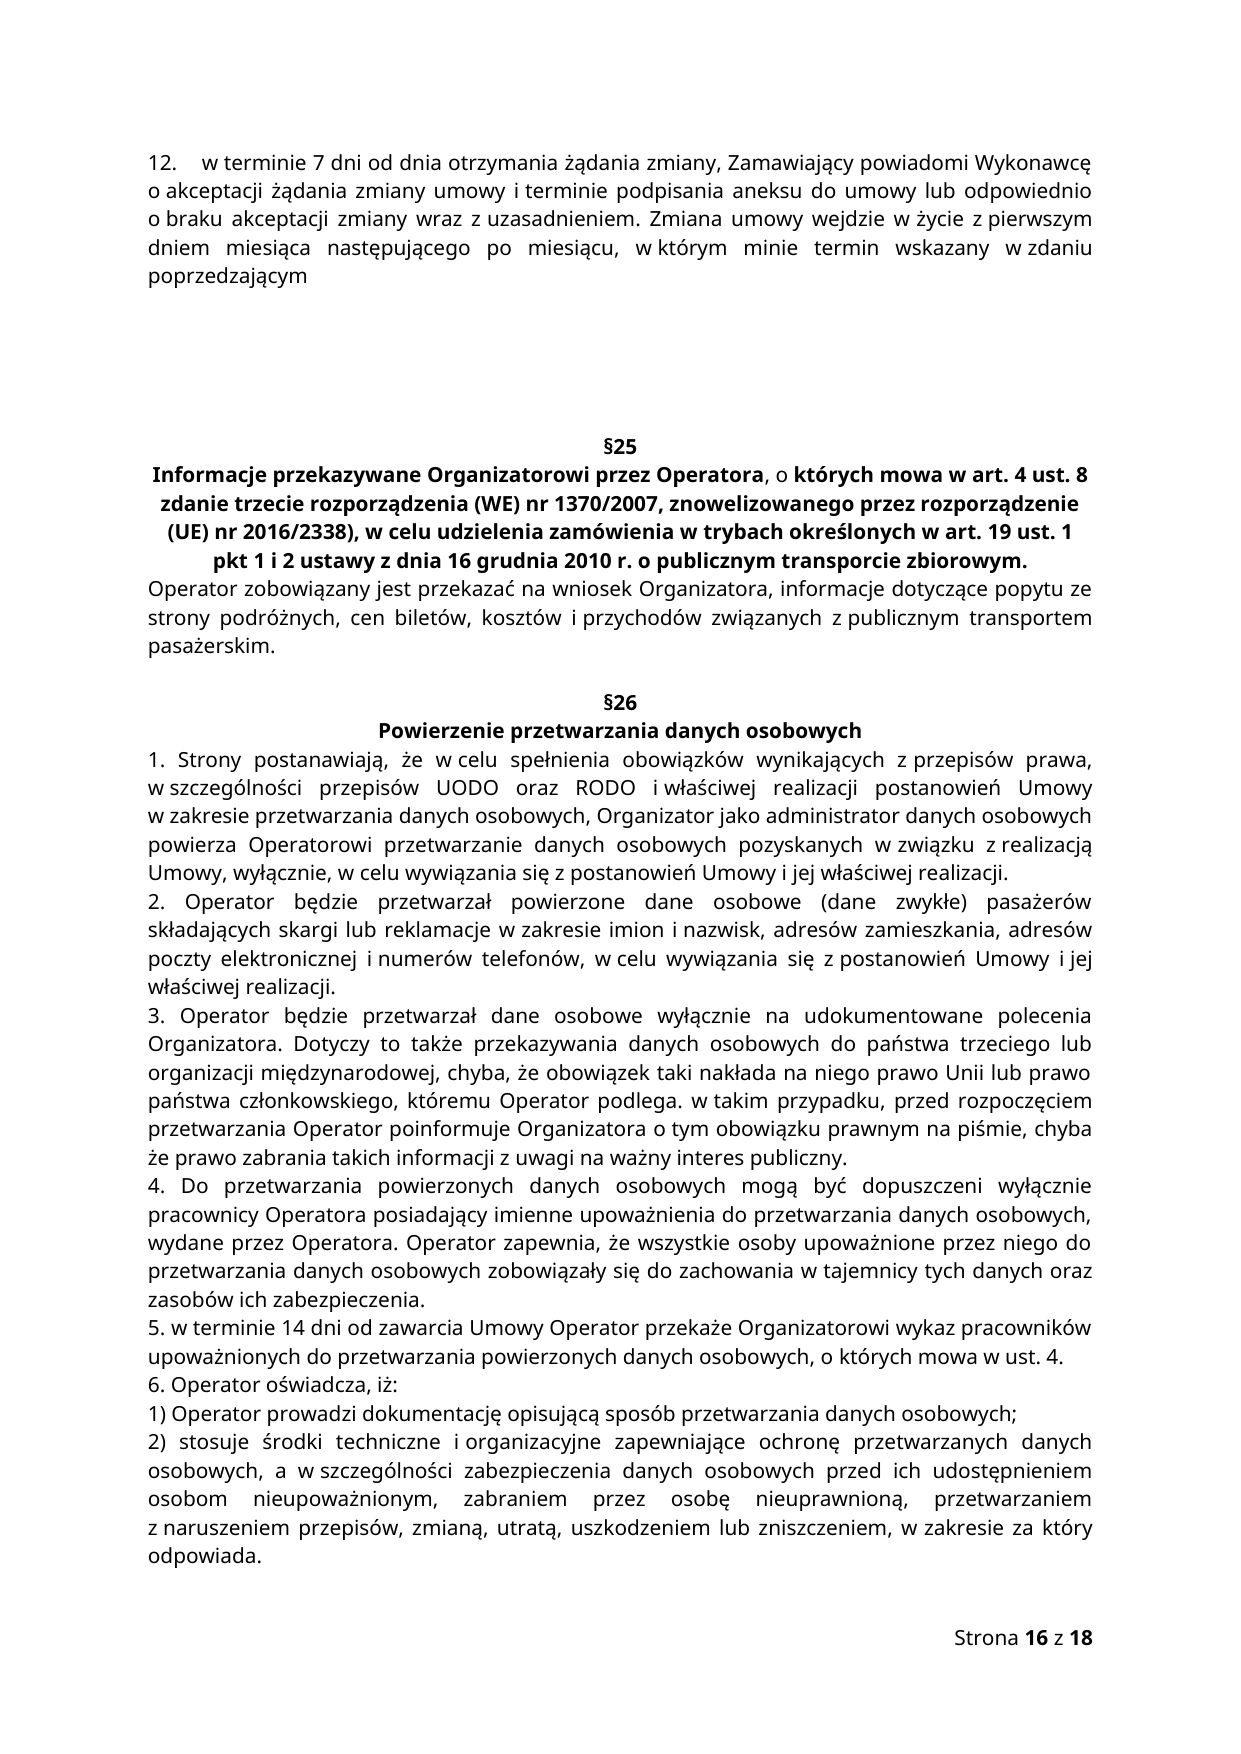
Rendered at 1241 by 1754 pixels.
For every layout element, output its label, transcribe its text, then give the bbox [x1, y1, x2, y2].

text 1) Operator prowadzi dokumentację opisującą sposób przetwarzania danych osobowych; [148, 1399, 1093, 1427]
text Powierzenie przetwarzania danych osobowych [148, 716, 1093, 745]
text Operator zobowiązany jest przekazać na wniosek Organizatora, informacje dotyczące popytu ze strony podróżnych, cen biletów, kosztów i przychodów związanych z publicznym transportem pasażerskim. [148, 574, 1093, 659]
text 5. w terminie 14 dni od zawarcia Umowy Operator przekaże Organizatorowi wykaz pracowników upoważnionych do przetwarzania powierzonych danych osobowych, o których mowa w ust. 4. [148, 1313, 1093, 1370]
text 2) stosuje środki techniczne i organizacyjne zapewniające ochronę przetwarzanych danych osobowych, a w szczególności zabezpieczenia danych osobowych przed ich udostępnieniem osobom nieupoważnionym, zabraniem przez osobę nieuprawnioną, przetwarzaniem z naruszeniem przepisów, zmianą, utratą, uszkodzeniem lub zniszczeniem, w zakresie za który odpowiada. [148, 1427, 1093, 1569]
text §25 [148, 432, 1093, 460]
text Informacje przekazywane Organizatorowi przez Operatora, o których mowa w art. 4 ust. 8 zdanie trzecie rozporządzenia (WE) nr 1370/2007, znowelizowanego przez rozporządzenie (UE) nr 2016/2338), w celu udzielenia zamówienia w trybach określonych w art. 19 ust. 1 pkt 1 i 2 ustawy z dnia 16 grudnia 2010 r. o publicznym transporcie zbiorowym. [148, 460, 1093, 574]
text 3. Operator będzie przetwarzał dane osobowe wyłącznie na udokumentowane polecenia Organizatora. Dotyczy to także przekazywania danych osobowych do państwa trzeciego lub organizacji międzynarodowej, chyba, że obowiązek taki nakłada na niego prawo Unii lub prawo państwa członkowskiego, któremu Operator podlega. w takim przypadku, przed rozpoczęciem przetwarzania Operator poinformuje Organizatora o tym obowiązku prawnym na piśmie, chyba że prawo zabrania takich informacji z uwagi na ważny interes publiczny. [148, 1001, 1093, 1171]
text 4. Do przetwarzania powierzonych danych osobowych mogą być dopuszczeni wyłącznie pracownicy Operatora posiadający imienne upoważnienia do przetwarzania danych osobowych, wydane przez Operatora. Operator zapewnia, że wszystkie osoby upoważnione przez niego do przetwarzania danych osobowych zobowiązały się do zachowania w tajemnicy tych danych oraz zasobów ich zabezpieczenia. [148, 1171, 1093, 1313]
text 6. Operator oświadcza, iż: [148, 1370, 1093, 1399]
text 2. Operator będzie przetwarzał powierzone dane osobowe (dane zwykłe) pasażerów składających skargi lub reklamacje w zakresie imion i nazwisk, adresów zamieszkania, adresów poczty elektronicznej i numerów telefonów, w celu wywiązania się z postanowień Umowy i jej właściwej realizacji. [148, 887, 1093, 1001]
text 12. w terminie 7 dni od dnia otrzymania żądania zmiany, Zamawiający powiadomi Wykonawcę o akceptacji żądania zmiany umowy i terminie podpisania aneksu do umowy lub odpowiednio o braku akceptacji zmiany wraz z uzasadnieniem. Zmiana umowy wejdzie w życie z pierwszym dniem miesiąca następującego po miesiącu, w którym minie termin wskazany w zdaniu poprzedzającym [148, 148, 1093, 290]
text §26 [148, 688, 1093, 716]
text 1. Strony postanawiają, że w celu spełnienia obowiązków wynikających z przepisów prawa, w szczególności przepisów UODO oraz RODO i właściwej realizacji postanowień Umowy w zakresie przetwarzania danych osobowych, Organizator jako administrator danych osobowych powierza Operatorowi przetwarzanie danych osobowych pozyskanych w związku z realizacją Umowy, wyłącznie, w celu wywiązania się z postanowień Umowy i jej właściwej realizacji. [148, 745, 1093, 887]
